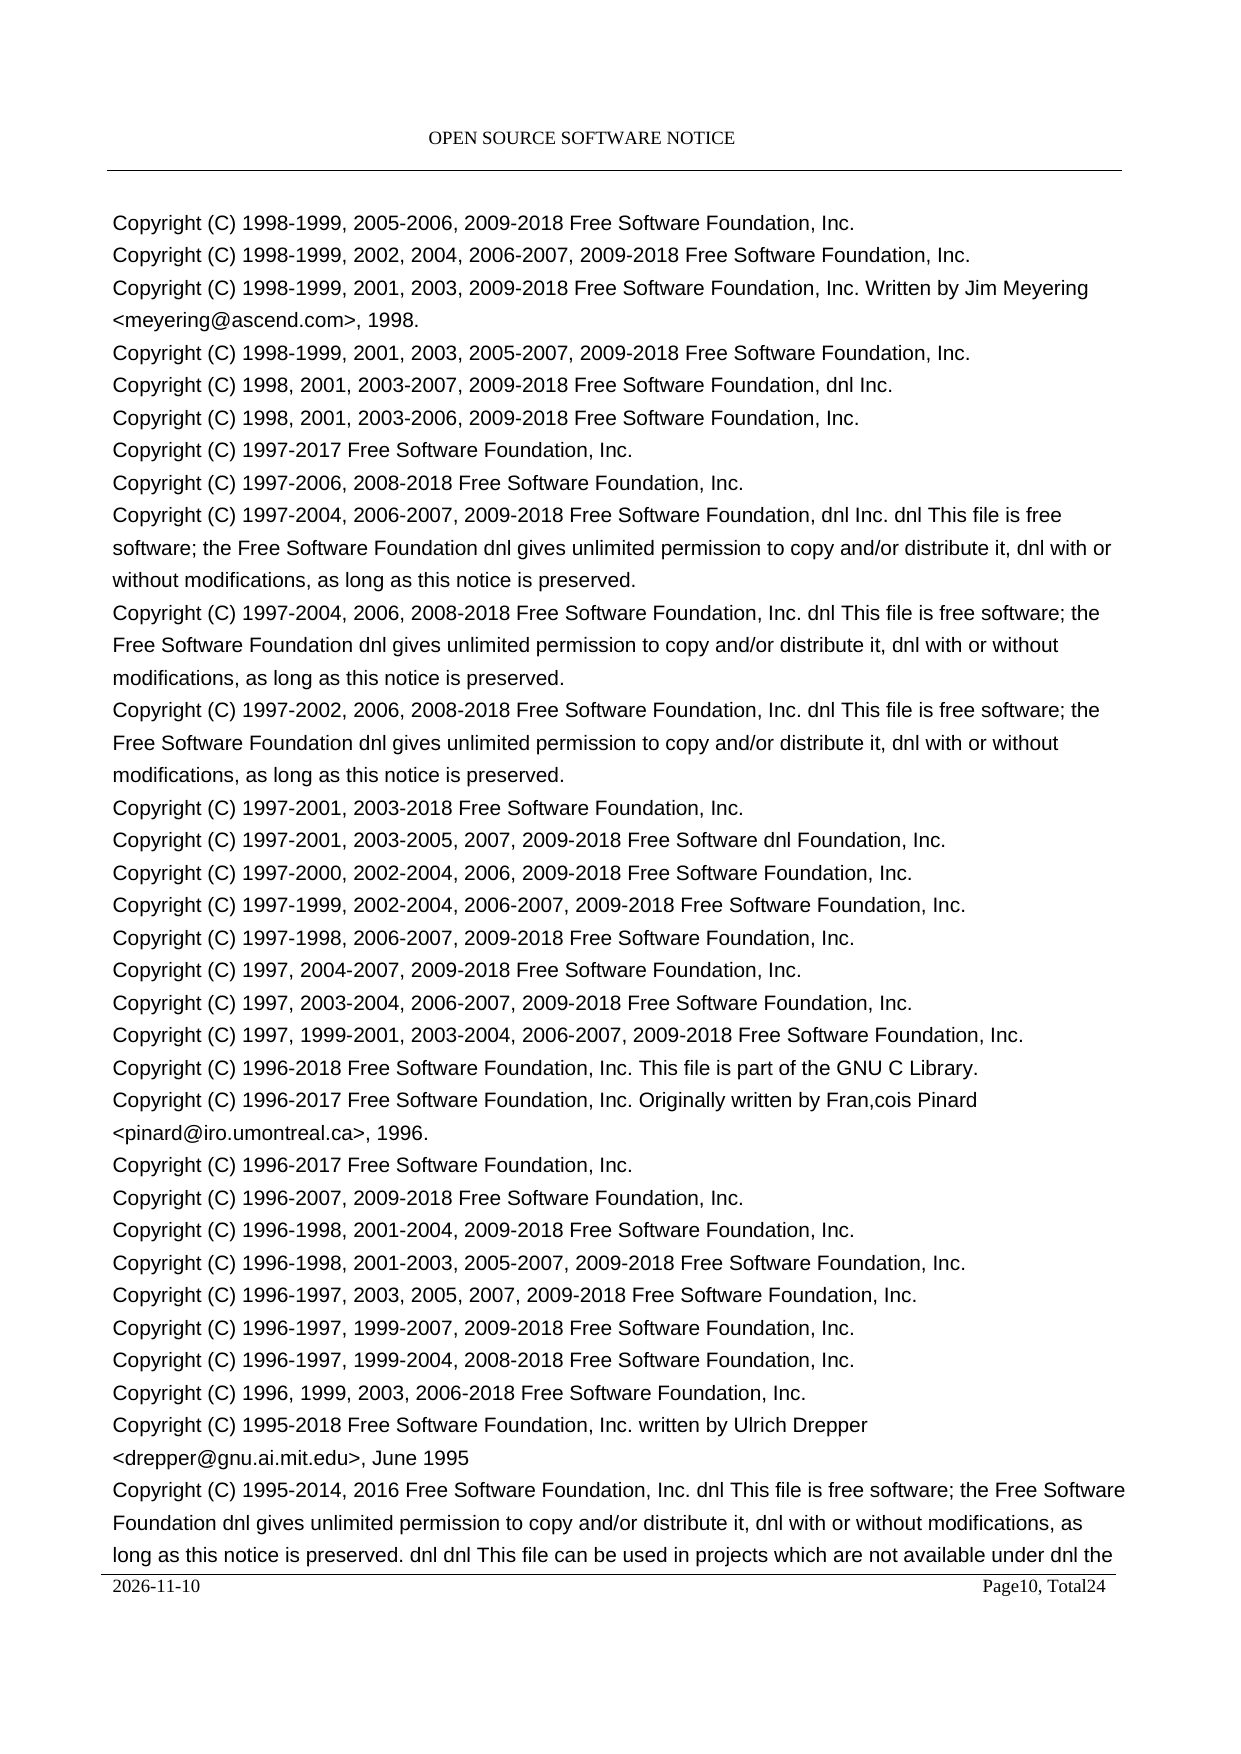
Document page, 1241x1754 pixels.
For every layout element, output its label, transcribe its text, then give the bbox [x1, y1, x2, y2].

text Copyright (C) 1996-1998, 2001-2003, 2005-2007, 2009-2018 Free Software Foundation, Inc. [112, 1246, 1128, 1279]
text Copyright (C) 1998-1999, 2002, 2004, 2006-2007, 2009-2018 Free Software Foundation, Inc. [112, 239, 1128, 271]
text Copyright (C) 1997, 2004-2007, 2009-2018 Free Software Foundation, Inc. [112, 954, 1128, 986]
text Copyright (C) 1998-1999, 2001, 2003, 2005-2007, 2009-2018 Free Software Foundation, Inc. [112, 336, 1128, 369]
text Copyright (C) 1997-2017 Free Software Foundation, Inc. [112, 434, 1128, 466]
text Copyright (C) 1996-2018 Free Software Foundation, Inc. This file is part of the GNU C Library. [112, 1051, 1128, 1084]
text Copyright (C) 1998-1999, 2001, 2003, 2009-2018 Free Software Foundation, Inc. Written by Jim Meyering <meyering@ascend.com>, 1998. [112, 271, 1128, 336]
text Copyright (C) 1996, 1999, 2003, 2006-2018 Free Software Foundation, Inc. [112, 1376, 1128, 1409]
text Copyright (C) 1996-1998, 2001-2004, 2009-2018 Free Software Foundation, Inc. [112, 1214, 1128, 1246]
text Copyright (C) 1996-1997, 1999-2007, 2009-2018 Free Software Foundation, Inc. [112, 1311, 1128, 1344]
text Copyright (C) 1997, 1999-2001, 2003-2004, 2006-2007, 2009-2018 Free Software Foundation, Inc. [112, 1019, 1128, 1051]
text Copyright (C) 1997-2001, 2003-2005, 2007, 2009-2018 Free Software dnl Foundation, Inc. [112, 824, 1128, 856]
text Copyright (C) 1998, 2001, 2003-2007, 2009-2018 Free Software Foundation, dnl Inc. [112, 369, 1128, 401]
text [112, 1474, 1128, 1571]
text Copyright (C) 1996-2017 Free Software Foundation, Inc. [112, 1149, 1128, 1181]
text Copyright (C) 1997-2004, 2006-2007, 2009-2018 Free Software Foundation, dnl Inc. dnl This file is free software; the Free Software Foundation dnl gives unlimited permission to copy and/or distribute it, dnl with or without modifications, as long as this notice is preserved. [112, 499, 1128, 596]
text Copyright (C) 1997-2006, 2008-2018 Free Software Foundation, Inc. [112, 466, 1128, 499]
text Copyright (C) 1996-1997, 1999-2004, 2008-2018 Free Software Foundation, Inc. [112, 1344, 1128, 1376]
text Copyright (C) 1998-1999, 2005-2006, 2009-2018 Free Software Foundation, Inc. [112, 206, 1128, 239]
text Copyright (C) 1996-2007, 2009-2018 Free Software Foundation, Inc. [112, 1181, 1128, 1214]
text Copyright (C) 1997, 2003-2004, 2006-2007, 2009-2018 Free Software Foundation, Inc. [112, 986, 1128, 1019]
text Copyright (C) 1996-1997, 2003, 2005, 2007, 2009-2018 Free Software Foundation, Inc. [112, 1279, 1128, 1311]
text Copyright (C) 1995-2018 Free Software Foundation, Inc. written by Ulrich Drepper <drepper@gnu.ai.mit.edu>, June 1995 [112, 1409, 1128, 1474]
text Copyright (C) 1996-2017 Free Software Foundation, Inc. Originally written by Fran,cois Pinard <pinard@iro.umontreal.ca>, 1996. [112, 1084, 1128, 1149]
text Copyright (C) 1997-2000, 2002-2004, 2006, 2009-2018 Free Software Foundation, Inc. [112, 856, 1128, 889]
text Copyright (C) 1997-1999, 2002-2004, 2006-2007, 2009-2018 Free Software Foundation, Inc. [112, 889, 1128, 921]
text Copyright (C) 1997-2002, 2006, 2008-2018 Free Software Foundation, Inc. dnl This file is free software; the Free Software Foundation dnl gives unlimited permission to copy and/or distribute it, dnl with or without modifications, as long as this notice is preserved. [112, 694, 1128, 791]
text Copyright (C) 1997-2001, 2003-2018 Free Software Foundation, Inc. [112, 791, 1128, 824]
text Copyright (C) 1998, 2001, 2003-2006, 2009-2018 Free Software Foundation, Inc. [112, 401, 1128, 434]
text Copyright (C) 1997-1998, 2006-2007, 2009-2018 Free Software Foundation, Inc. [112, 921, 1128, 954]
text Copyright (C) 1997-2004, 2006, 2008-2018 Free Software Foundation, Inc. dnl This file is free software; the Free Software Foundation dnl gives unlimited permission to copy and/or distribute it, dnl with or without modifications, as long as this notice is preserved. [112, 596, 1128, 694]
